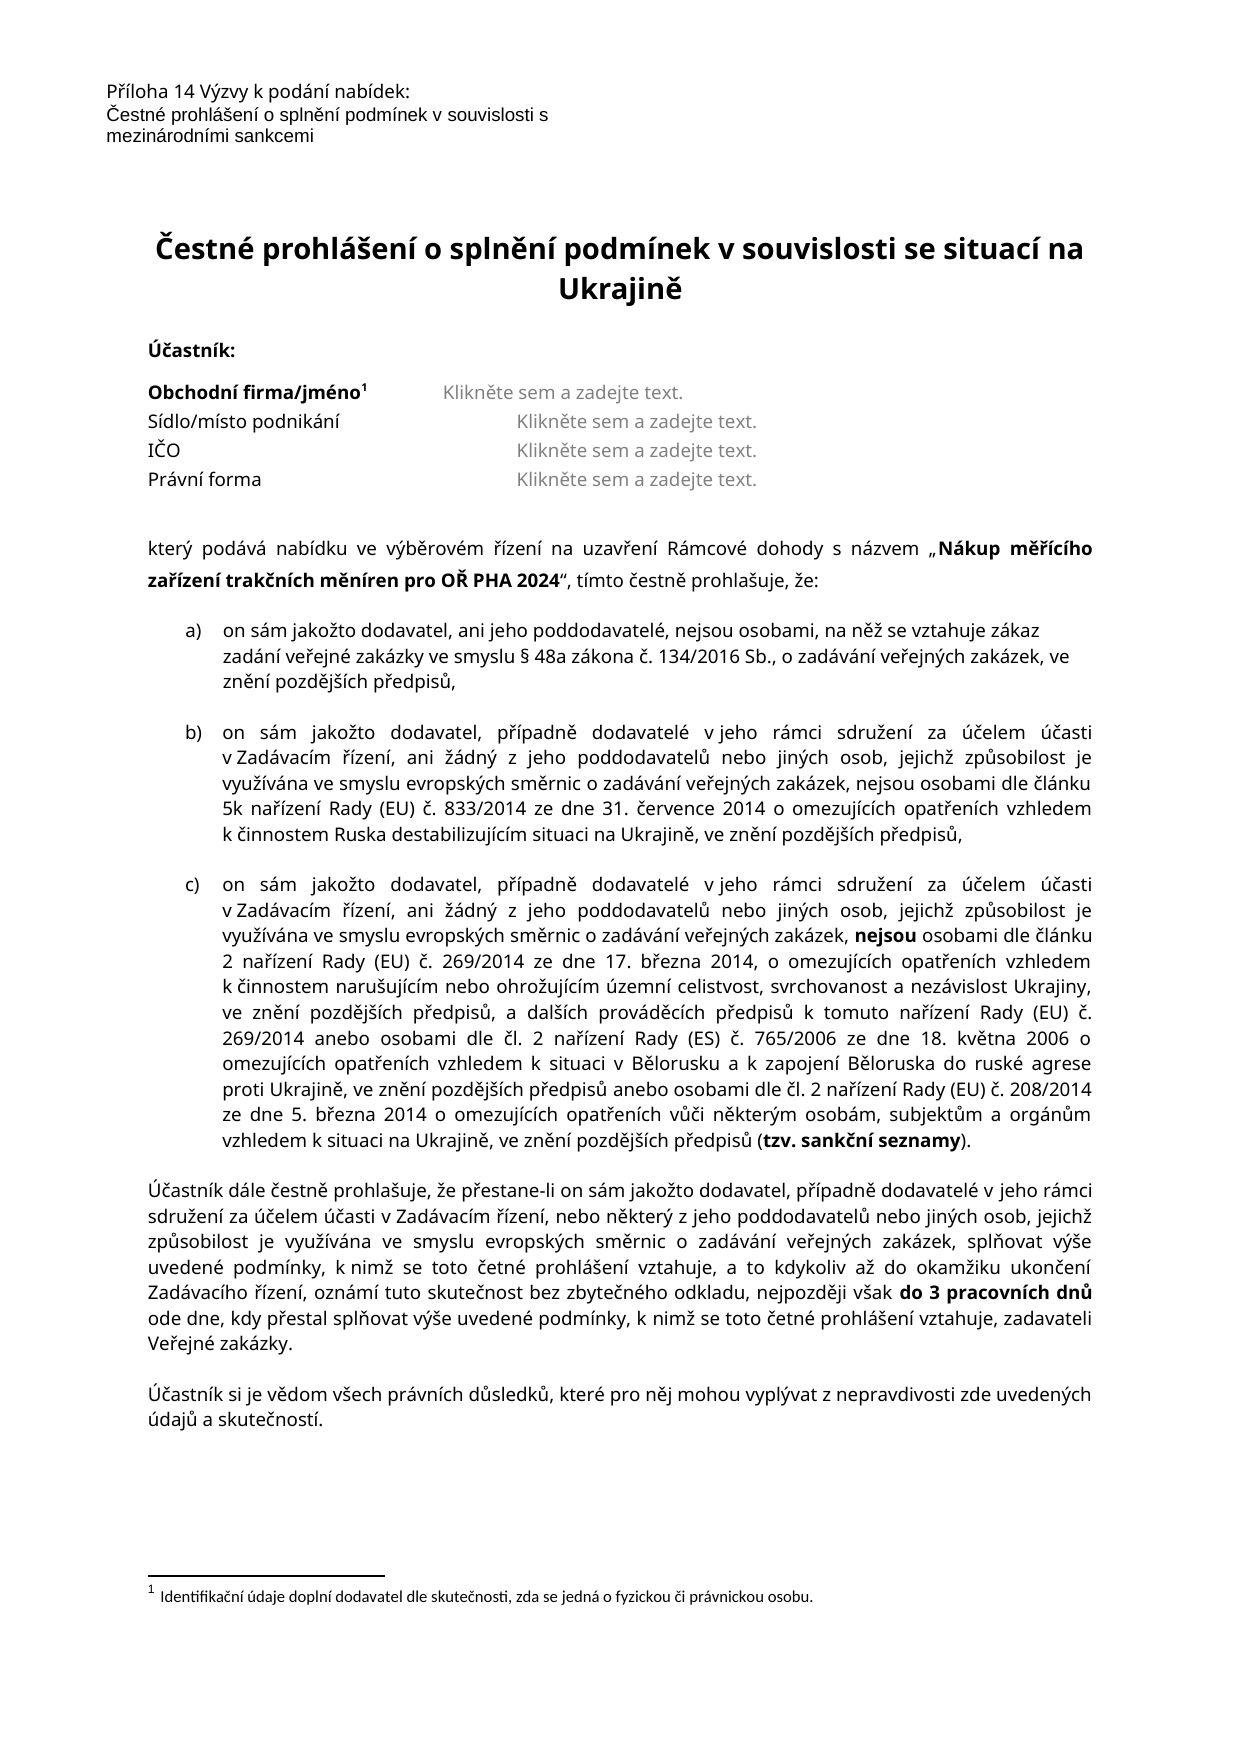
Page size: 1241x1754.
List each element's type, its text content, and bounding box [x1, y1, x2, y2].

text Obchodní firma/jméno [148, 376, 1093, 405]
title Čestné prohlášení o splnění podmínek v souvislosti se situací na Ukrajině [148, 228, 1093, 308]
text Účastník dále čestně prohlašuje, že přestane-li on sám jakožto dodavatel, případně dodavatelé v jeho rámci sdružení za účelem účasti v Zadávacím řízení, nebo některý z jeho poddodavatelů nebo jiných osob, jejichž způsobilost je využívána ve smyslu evropských směrnic o zadávání veřejných zakázek, splňovat výše uvedené podmínky, k nimž se toto četné prohlášení vztahuje, a to kdykoliv až do okamžiku ukončení Zadávacího řízení, oznámí tuto skutečnost bez zbytečného odkladu, nejpozději však do 3 pracovních dnů ode dne, kdy přestal splňovat výše uvedené podmínky, k nimž se toto četné prohlášení vztahuje, zadavateli Veřejné zakázky. [148, 1177, 1093, 1356]
text který podává nabídku ve výběrovém řízení na uzavření Rámcové dohody s názvem „Nákup měřícího zařízení trakčních měníren pro OŘ PHA 2024“, tímto čestně prohlašuje, že: [148, 530, 1093, 592]
text Účastník si je vědom všech právních důsledků, které pro něj mohou vyplývat z nepravdivosti zde uvedených údajů a skutečností. [148, 1381, 1093, 1432]
list on sám jakožto dodavatel, případně dodavatelé v jeho rámci sdružení za účelem účasti v Zadávacím řízení, ani žádný z jeho poddodavatelů nebo jiných osob, jejichž způsobilost je využívána ve smyslu evropských směrnic o zadávání veřejných zakázek, nejsou osobami dle článku 5k nařízení Rady (EU) č. 833/2014 ze dne 31. července 2014 o omezujících opatřeních vzhledem k činnostem Ruska destabilizujícím situaci na Ukrajině, ve znění pozdějších předpisů, [185, 719, 1093, 847]
text Účastník: [148, 333, 1093, 364]
text Právní forma [148, 463, 1093, 492]
text IČO [148, 434, 1093, 463]
text Sídlo/místo podnikání [148, 405, 1093, 434]
list on sám jakožto dodavatel, případně dodavatelé v jeho rámci sdružení za účelem účasti v Zadávacím řízení, ani žádný z jeho poddodavatelů nebo jiných osob, jejichž způsobilost je využívána ve smyslu evropských směrnic o zadávání veřejných zakázek, nejsou osobami dle článku 2 nařízení Rady (EU) č. 269/2014 ze dne 17. března 2014, o omezujících opatřeních vzhledem k činnostem narušujícím nebo ohrožujícím územní celistvost, svrchovanost a nezávislost Ukrajiny, ve znění pozdějších předpisů, a dalších prováděcích předpisů k tomuto nařízení Rady (EU) č. 269/2014 anebo osobami dle čl. 2 nařízení Rady (ES) č. 765/2006 ze dne 18. května 2006 o omezujících opatřeních vzhledem k situaci v Bělorusku a k zapojení Běloruska do ruské agrese proti Ukrajině, ve znění pozdějších předpisů anebo osobami dle čl. 2 nařízení Rady (EU) č. 208/2014 ze dne 5. března 2014 o omezujících opatřeních vůči některým osobám, subjektům a orgánům vzhledem k situaci na Ukrajině, ve znění pozdějších předpisů (tzv. sankční seznamy). [185, 872, 1093, 1152]
list on sám jakožto dodavatel, ani jeho poddodavatelé, nejsou osobami, na něž se vztahuje zákaz zadání veřejné zakázky ve smyslu § 48a zákona č. 134/2016 Sb., o zadávání veřejných zakázek, ve znění pozdějších předpisů, [185, 617, 1093, 694]
